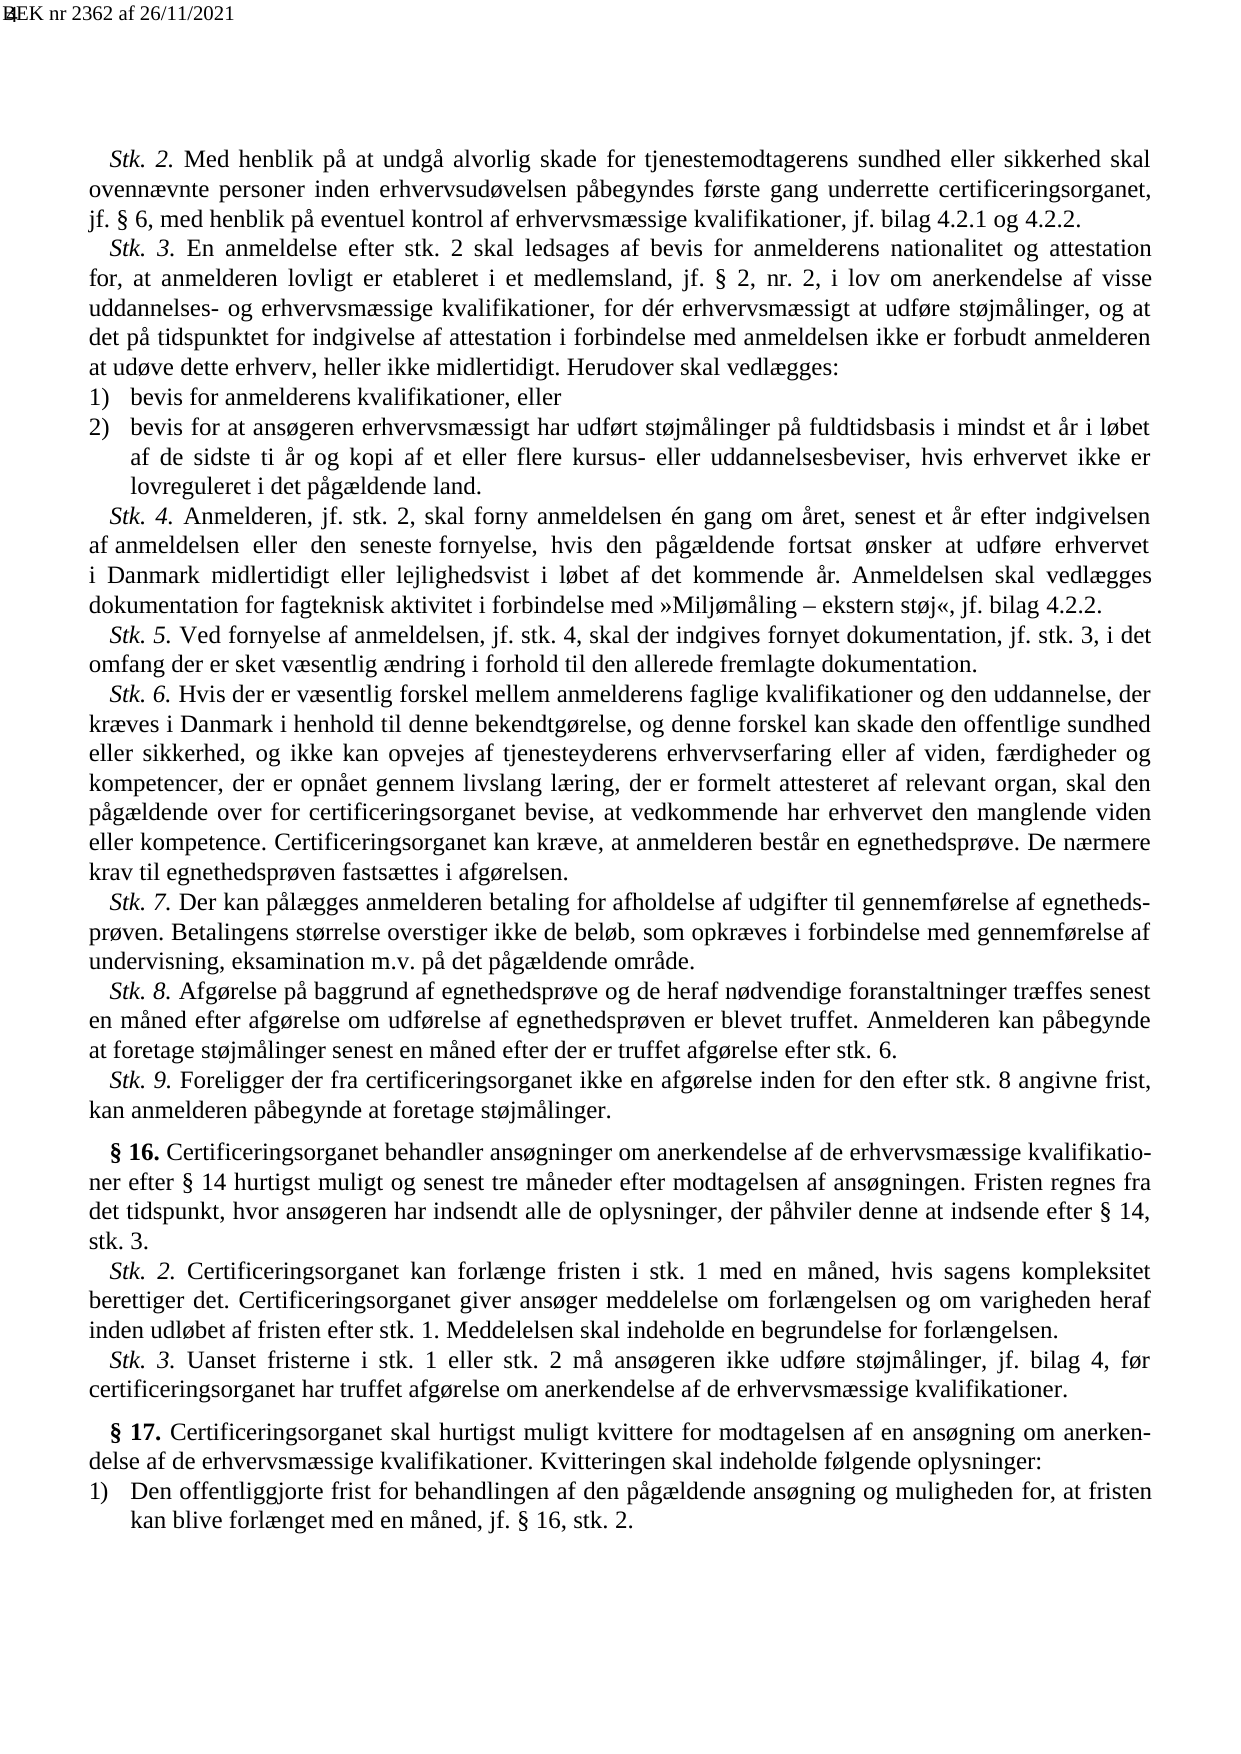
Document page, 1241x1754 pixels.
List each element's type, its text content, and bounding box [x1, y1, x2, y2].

text § 16. Certificeringsorganet behandler ansøgninger om anerkendelse af de erhvervsmæssige kvalifikatio- ner efter § 14 hurtigst muligt og senest tre måneder efter modtagelsen af ansøgningen. Fristen regnes fra det tidspunkt, hvor ansøgeren har indsendt alle de oplysninger, der påhviler denne at indsende efter § 14, stk. 3. [88, 1137, 1152, 1254]
text Stk. 6. Hvis der er væsentlig forskel mellem anmelderens faglige kvalifikationer og den uddannelse, der kræves i Danmark i henhold til denne bekendtgørelse, og denne forskel kan skade den offentlige sundhed eller sikkerhed, og ikke kan opvejes af tjenesteyderens erhvervserfaring eller af viden, færdigheder og kompetencer, der er opnået gennem livslang læring, der er formelt attesteret af relevant organ, skal den pågældende over for certificeringsorganet bevise, at vedkommende har erhvervet den manglende viden eller kompetence. Certificeringsorganet kan kræve, at anmelderen består en egnethedsprøve. De nærmere krav til egnethedsprøven fastsættes i afgørelsen. [88, 679, 1152, 885]
text § 17. Certificeringsorganet skal hurtigst muligt kvittere for modtagelsen af en ansøgning om anerken- delse af de erhvervsmæssige kvalifikationer. Kvitteringen skal indeholde følgende oplysninger: [88, 1417, 1152, 1475]
text Stk. 4. Anmelderen, jf. stk. 2, skal forny anmeldelsen én gang om året, senest et år efter indgivelsen af anmeldelsen eller den seneste fornyelse, hvis den pågældende fortsat ønsker at udføre erhvervet i Danmark midlertidigt eller lejlighedsvist i løbet af det kommende år. Anmeldelsen skal vedlægges dokumentation for fagteknisk aktivitet i forbindelse med »Miljømåling – ekstern støj«, jf. bilag 4.2.2. [88, 501, 1152, 618]
text Stk. 7. Der kan pålægges anmelderen betaling for afholdelse af udgifter til gennemførelse af egnetheds- prøven. Betalingens størrelse overstiger ikke de beløb, som opkræves i forbindelse med gennemførelse af undervisning, eksamination m.v. på det pågældende område. [88, 887, 1152, 975]
text Stk. 9. Foreligger der fra certificeringsorganet ikke en afgørelse inden for den efter stk. 8 angivne frist, kan anmelderen påbegynde at foretage støjmålinger. [88, 1065, 1152, 1123]
text Stk. 3. En anmeldelse efter stk. 2 skal ledsages af bevis for anmelderens nationalitet og attestation for, at anmelderen lovligt er etableret i et medlemsland, jf. § 2, nr. 2, i lov om anerkendelse af visse uddannelses- og erhvervsmæssige kvalifikationer, for dér erhvervsmæssigt at udføre støjmålinger, og at det på tidspunktet for indgivelse af attestation i forbindelse med anmeldelsen ikke er forbudt anmelderen at udøve dette erhverv, heller ikke midlertidigt. Herudover skal vedlægges: [88, 233, 1152, 381]
list bevis for at ansøgeren erhvervsmæssigt har udført støjmålinger på fuldtidsbasis i mindst et år i løbet af de sidste ti år og kopi af et eller flere kursus- eller uddannelsesbeviser, hvis erhvervet ikke er lovreguleret i det pågældende land. [88, 412, 1152, 500]
text Stk. 2. Certificeringsorganet kan forlænge fristen i stk. 1 med en måned, hvis sagens kompleksitet berettiger det. Certificeringsorganet giver ansøger meddelelse om forlængelsen og om varigheden heraf inden udløbet af fristen efter stk. 1. Meddelelsen skal indeholde en begrundelse for forlængelsen. [88, 1256, 1152, 1344]
list bevis for anmelderens kvalifikationer, eller [88, 382, 1236, 411]
text Stk. 8. Afgørelse på baggrund af egnethedsprøve og de heraf nødvendige foranstaltninger træffes senest en måned efter afgørelse om udførelse af egnethedsprøven er blevet truffet. Anmelderen kan påbegynde at foretage støjmålinger senest en måned efter der er truffet afgørelse efter stk. 6. [88, 976, 1152, 1064]
text Stk. 5. Ved fornyelse af anmeldelsen, jf. stk. 4, skal der indgives fornyet dokumentation, jf. stk. 3, i det omfang der er sket væsentlig ændring i forhold til den allerede fremlagte dokumentation. [88, 620, 1152, 678]
list Den offentliggjorte frist for behandlingen af den pågældende ansøgning og muligheden for, at fristen kan blive forlænget med en måned, jf. § 16, stk. 2. [88, 1476, 1152, 1534]
text Stk. 3. Uanset fristerne i stk. 1 eller stk. 2 må ansøgeren ikke udføre støjmålinger, jf. bilag 4, før certificeringsorganet har truffet afgørelse om anerkendelse af de erhvervsmæssige kvalifikationer. [88, 1345, 1152, 1403]
text Stk. 2. Med henblik på at undgå alvorlig skade for tjenestemodtagerens sundhed eller sikkerhed skal ovennævnte personer inden erhvervsudøvelsen påbegyndes første gang underrette certificeringsorganet, jf. § 6, med henblik på eventuel kontrol af erhvervsmæssige kvalifikationer, jf. bilag 4.2.1 og 4.2.2. [88, 144, 1152, 232]
